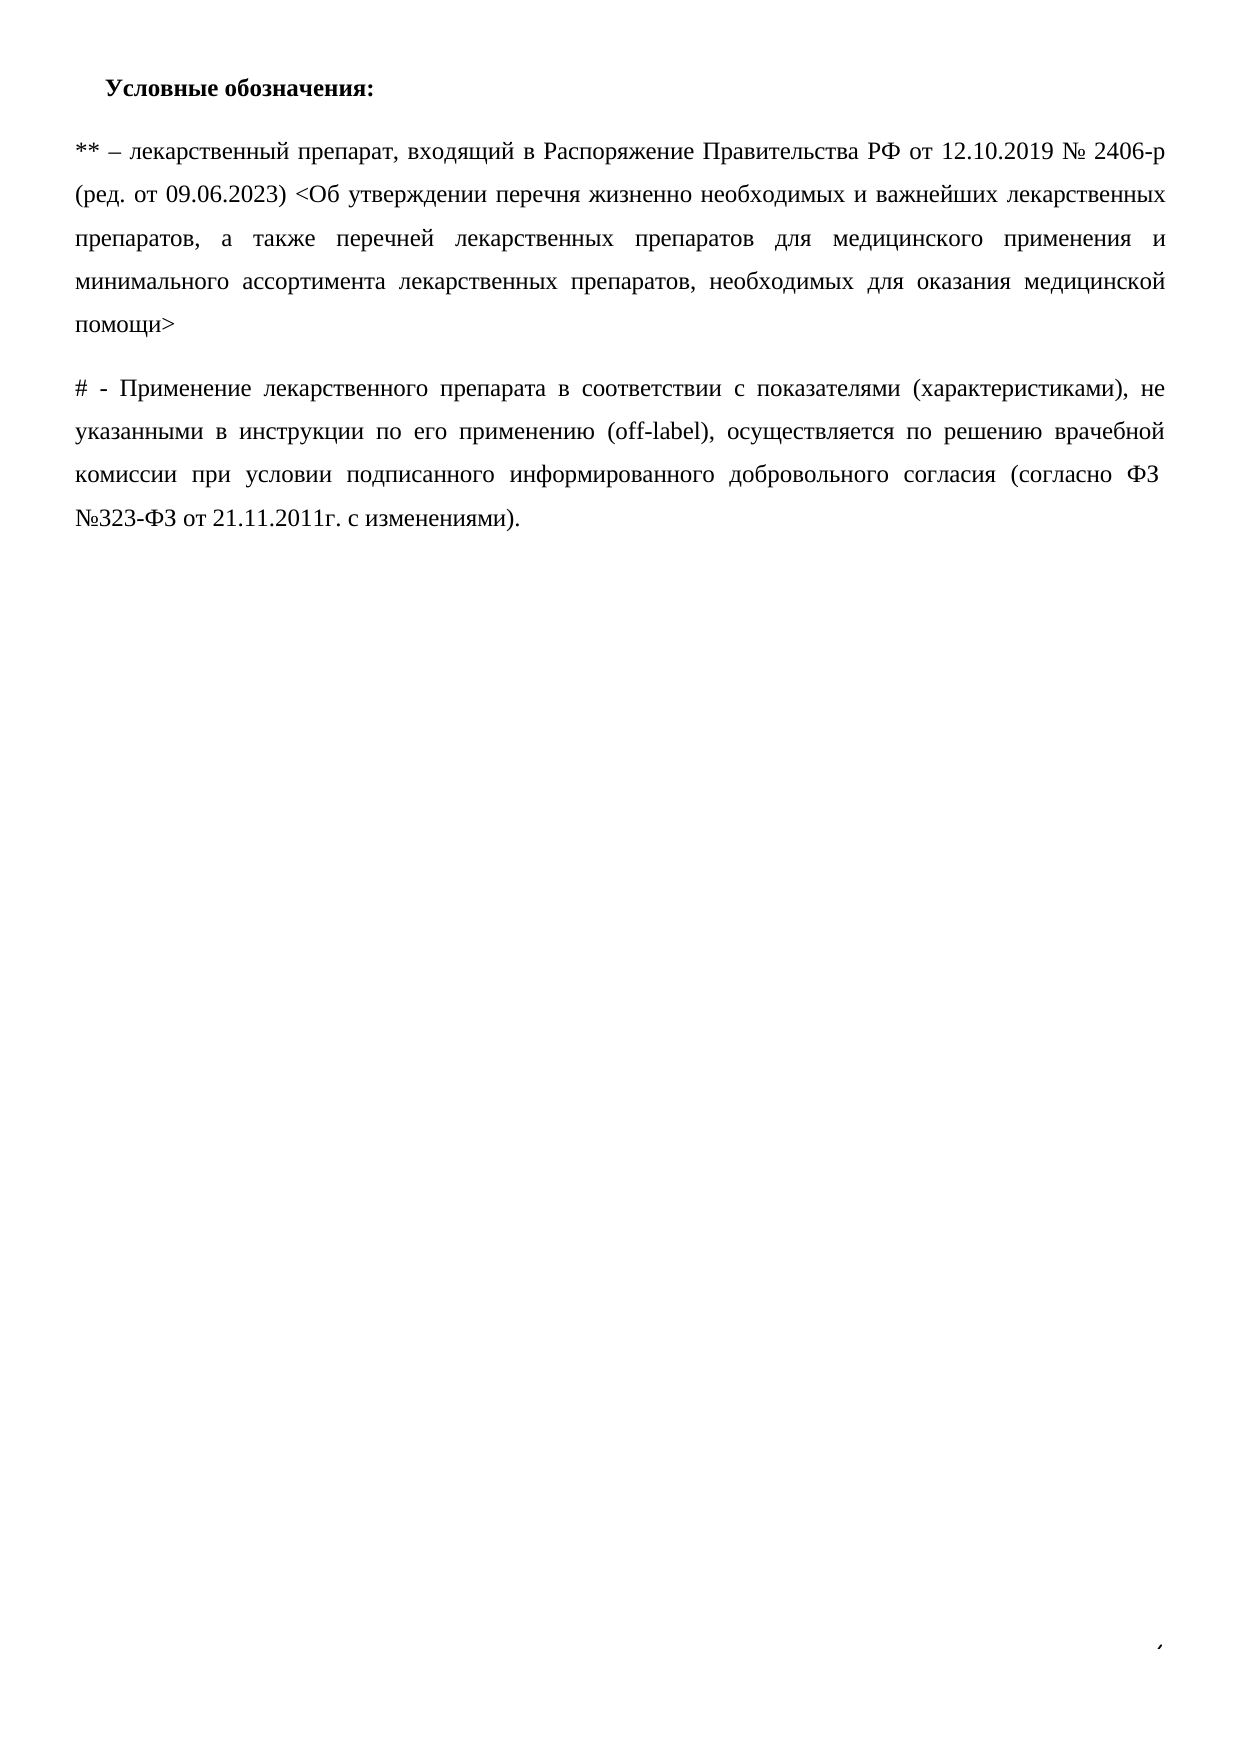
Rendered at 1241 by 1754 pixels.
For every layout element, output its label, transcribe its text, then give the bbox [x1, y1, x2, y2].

text №323-ФЗ от 21.11.2011г. с изменениями). [75, 503, 1178, 532]
text ** – лекарственный препарат, входящий в Распоряжение Правительства РФ от 12.10.2019 № 2406-р (ред. от 09.06.2023) <Об утверждении перечня жизненно необходимых и важнейших лекарственных препаратов, а также перечней лекарственных препаратов для медицинского применения и минимального ассортимента лекарственных препаратов, необходимых для оказания медицинской помощи> [75, 136, 1166, 338]
subtitle Условные обозначения: [104, 73, 1178, 102]
text # - Применение лекарственного препарата в соответствии с показателями (характеристиками), не указанными в инструкции по его применению (off-label), осуществляется по решению врачебной комиссии при условии подписанного информированного добровольного согласия (согласно ФЗ [75, 373, 1165, 488]
